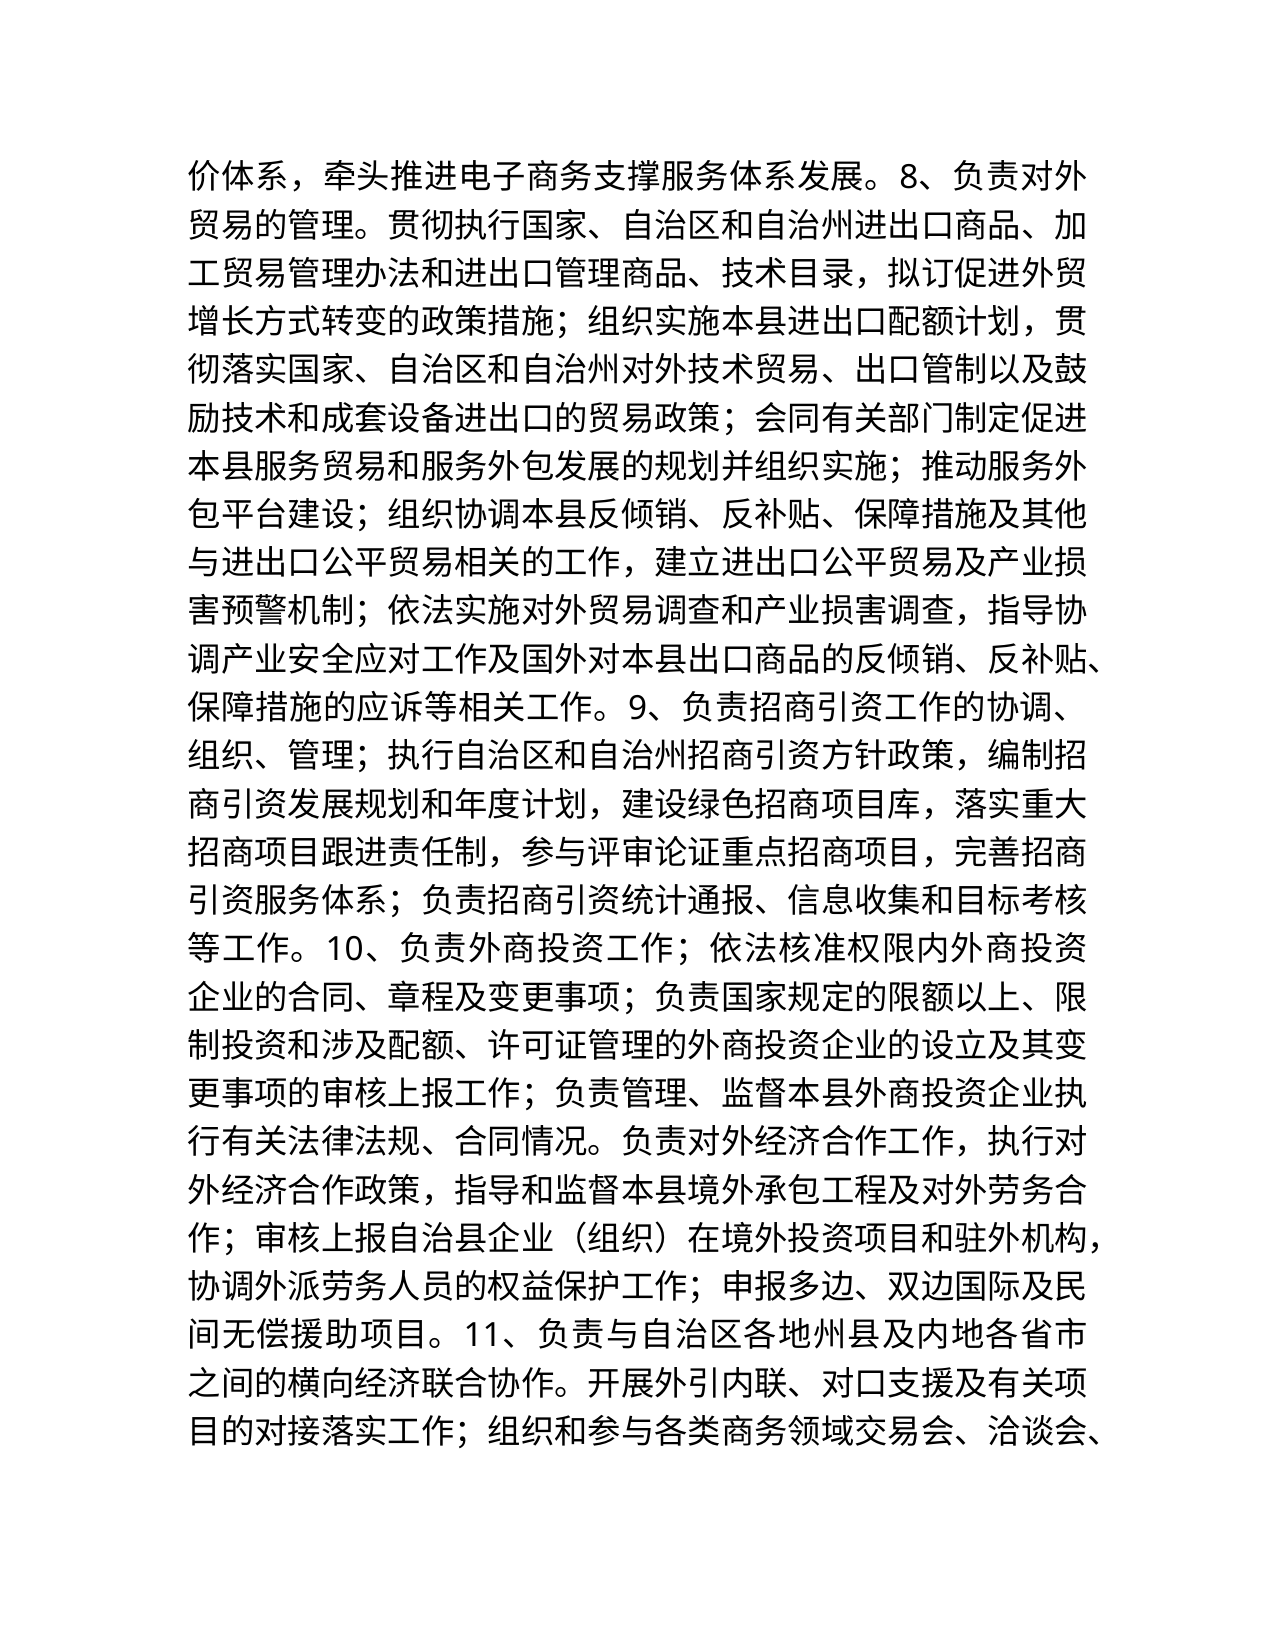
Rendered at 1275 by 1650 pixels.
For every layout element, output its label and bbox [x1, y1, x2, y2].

text [187, 150, 1087, 1453]
